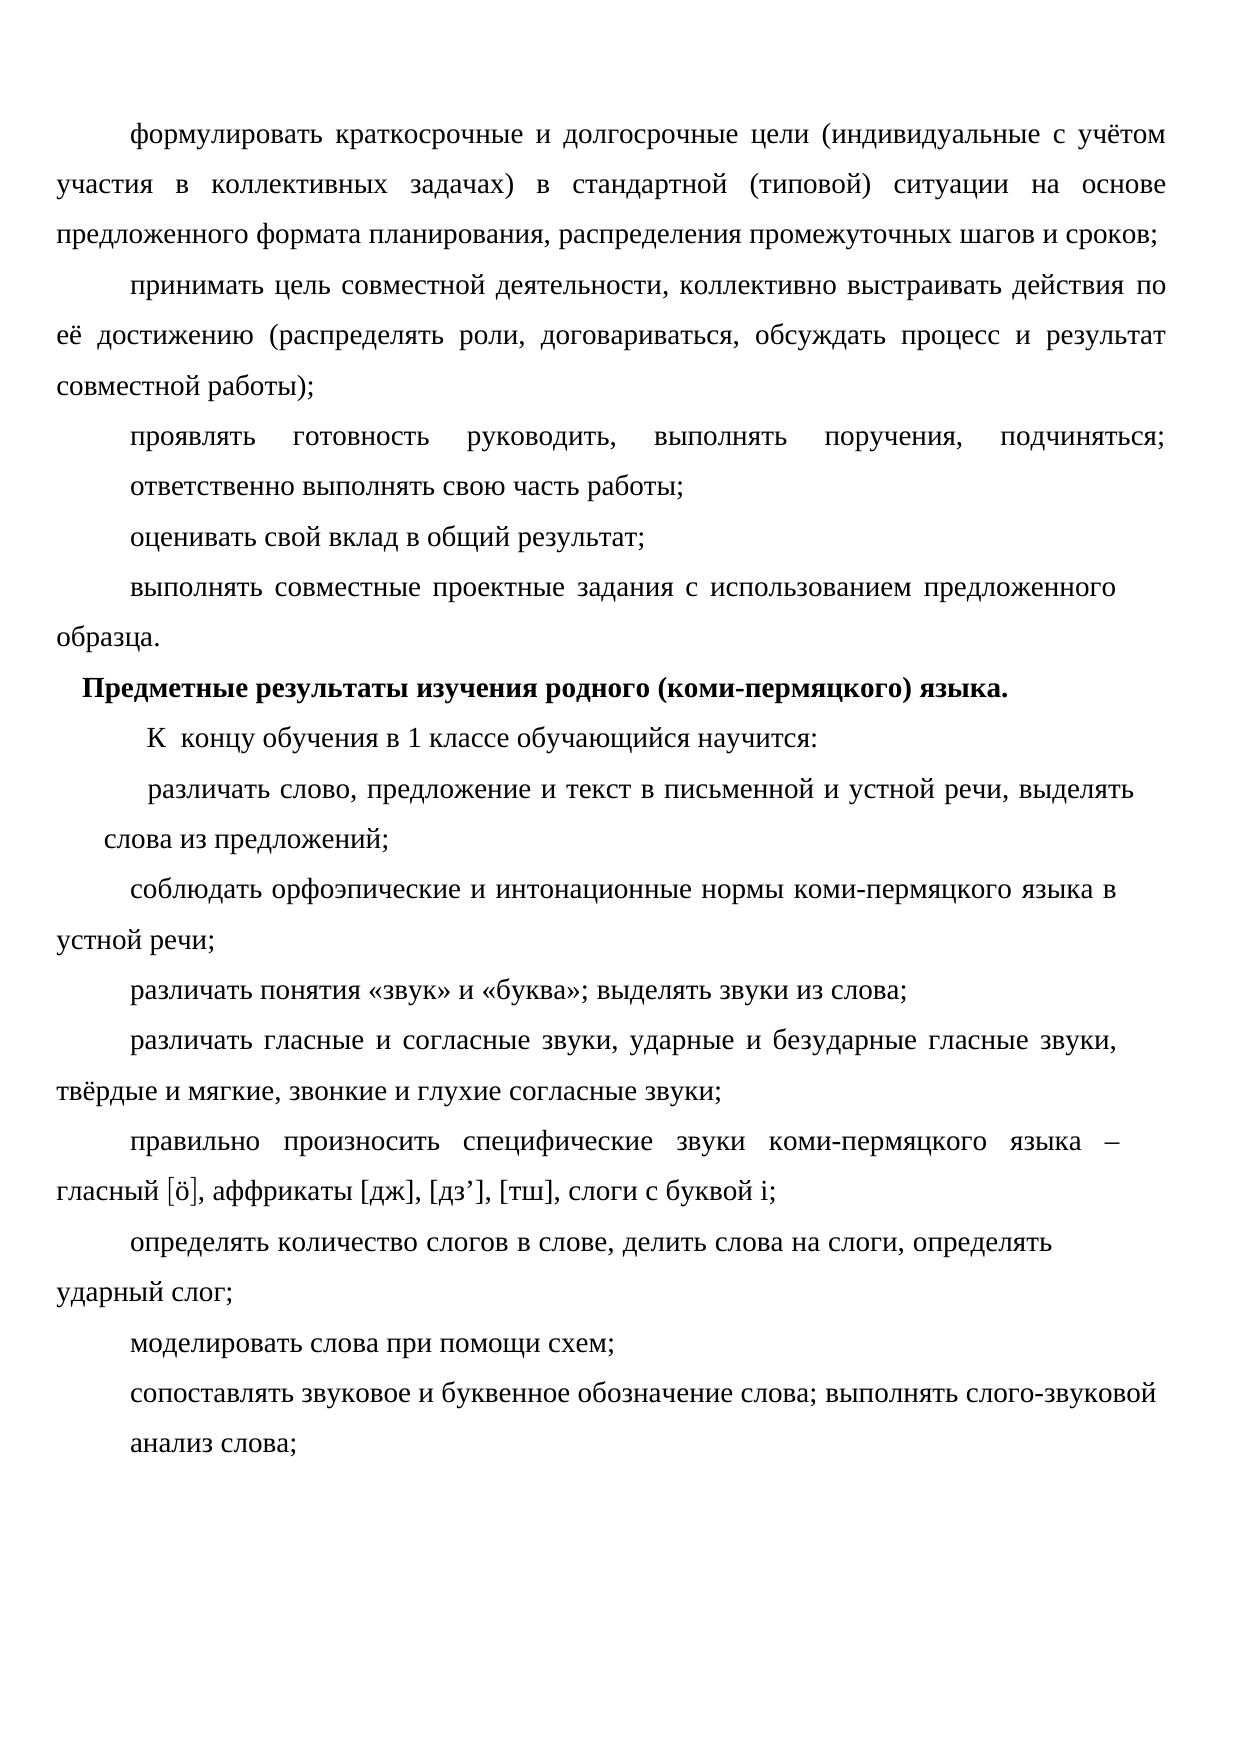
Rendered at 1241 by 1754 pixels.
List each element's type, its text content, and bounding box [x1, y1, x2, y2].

text различать понятия «звук» и «буква»; выделять звуки из слова; [130, 972, 1166, 1006]
text проявлять готовность руководить, выполнять поручения, подчиняться; ответственно выполнять свою часть работы; [130, 418, 1166, 502]
text сопоставлять звуковое и буквенное обозначение слова; выполнять слого-звуковой анализ слова; [130, 1375, 1166, 1459]
text гласный ӧ, аффрикаты [дж], [дзʼ], [тш], слоги с буквой і; [56, 1173, 1166, 1206]
text определять количество слогов в слове, делить слова на слоги, определять ударный слог; [56, 1224, 1166, 1308]
list Предметные результаты изучения родного (коми-пермяцкого) языка. [44, 670, 1166, 703]
text К концу обучения в 1 классе обучающийся научится: [44, 720, 1166, 754]
text принимать цель совместной деятельности, коллективно выстраивать действия по её достижению (распределять роли, договариваться, обсуждать процесс и результат совместной работы); [56, 267, 1166, 401]
text соблюдать орфоэпические и интонационные нормы коми-пермяцкого языка в устной речи; [56, 872, 1166, 955]
text оценивать свой вклад в общий результат; [130, 519, 1166, 552]
text правильно произносить специфические звуки коми-пермяцкого языка – [130, 1123, 1166, 1157]
text моделировать слова при помощи схем; [130, 1325, 1166, 1358]
text выполнять совместные проектные задания с использованием предложенного образца. [56, 569, 1166, 653]
text различать гласные и согласные звуки, ударные и безударные гласные звуки, твёрдые и мягкие, звонкие и глухие согласные звуки; [56, 1022, 1166, 1106]
text формулировать краткосрочные и долгосрочные цели (индивидуальные с учётом участия в коллективных задачах) в стандартной (типовой) ситуации на основе предложенного формата планирования, распределения промежуточных шагов и сроков; [56, 116, 1166, 250]
text различать слово, предложение и текст в письменной и устной речи, выделять слова из предложений; [103, 771, 1166, 855]
